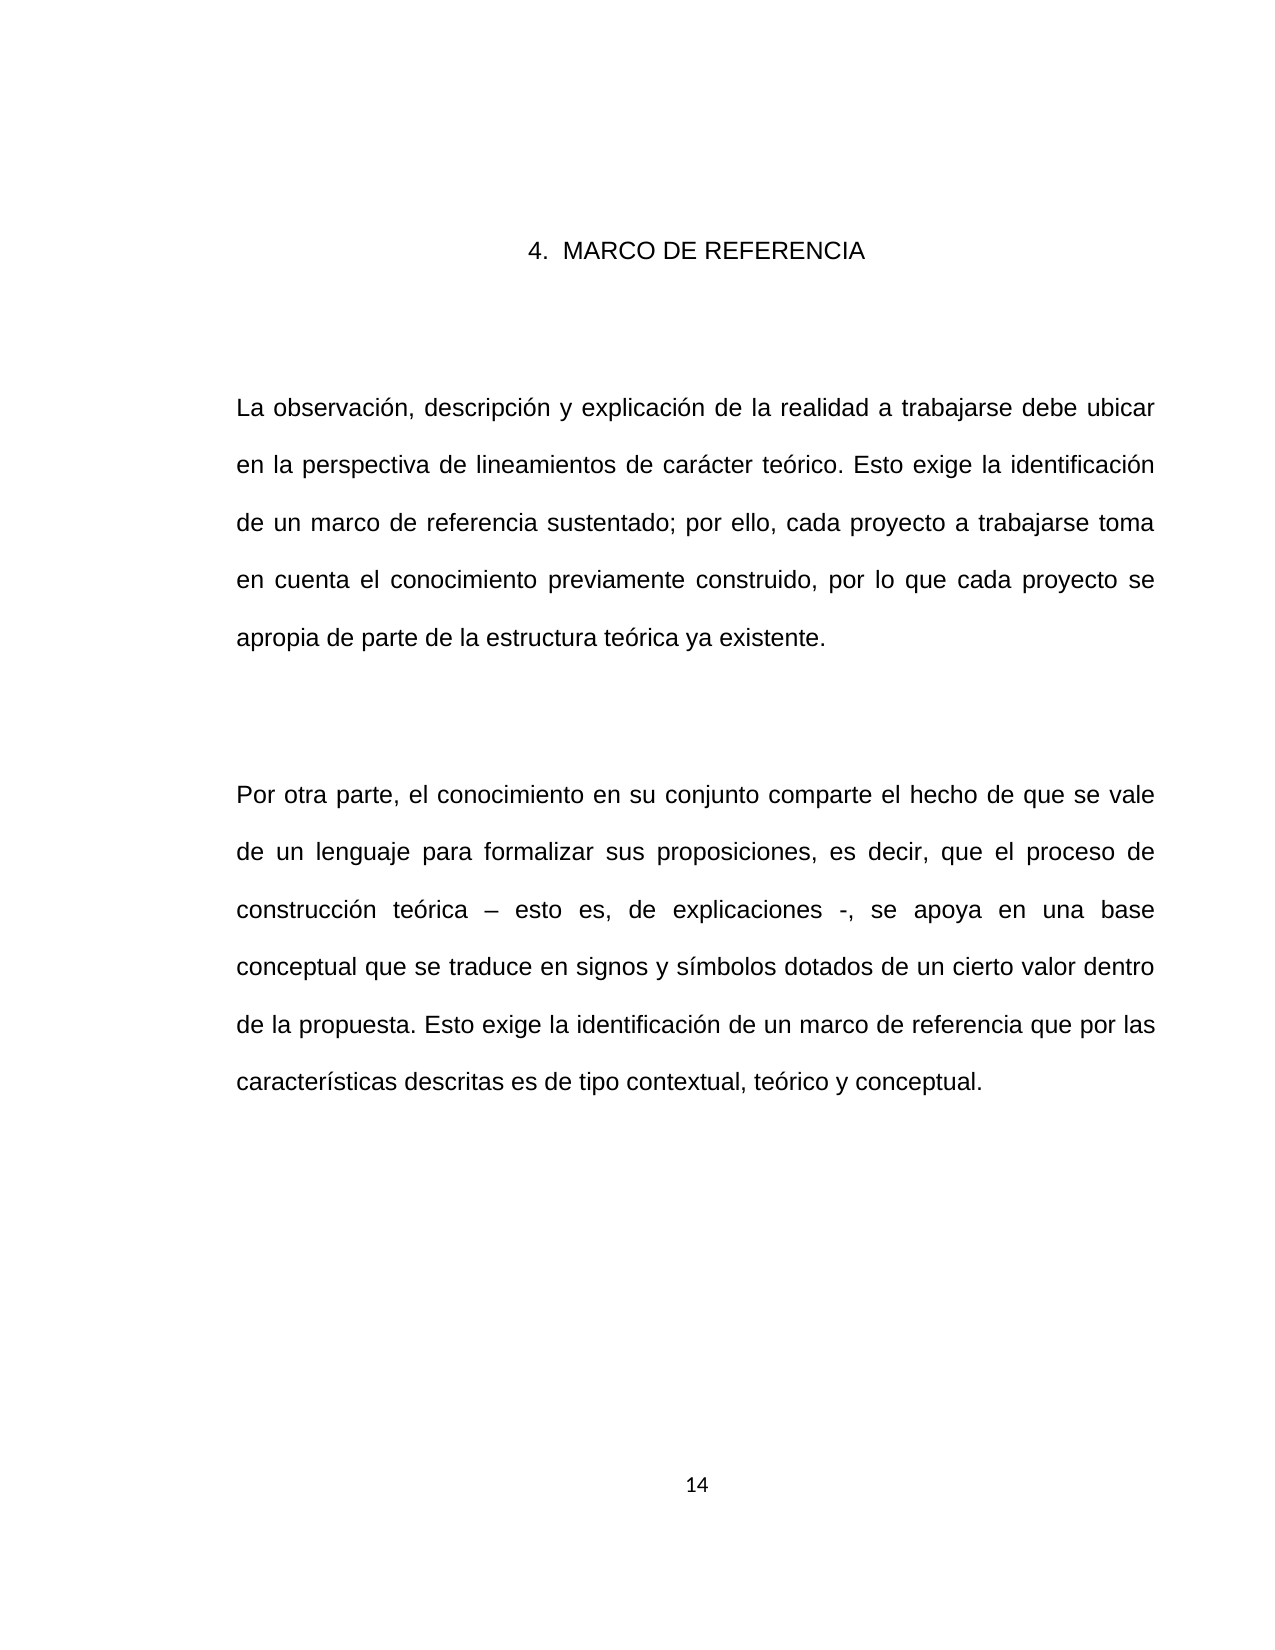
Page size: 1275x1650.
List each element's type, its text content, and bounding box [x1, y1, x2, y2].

text 4. MARCO DE REFERENCIA [236, 236, 1157, 265]
text Por otra parte, el conocimiento en su conjunto comparte el hecho de que se vale de un lenguaje para formalizar sus proposiciones, es decir, que el proceso de construcción teórica – esto es, de explicaciones -, se apoya en una base conceptual que se traduce en signos y símbolos dotados de un cierto valor dentro de la propuesta. Esto exige la identificación de un marco de referencia que por las características descritas es de tipo contextual, teórico y conceptual. [236, 779, 1157, 1096]
text La observación, descripción y explicación de la realidad a trabajarse debe ubicar en la perspectiva de lineamientos de carácter teórico. Esto exige la identificación de un marco de referencia sustentado; por ello, cada proyecto a trabajarse toma en cuenta el conocimiento previamente construido, por lo que cada proyecto se apropia de parte de la estructura teórica ya existente. [236, 393, 1157, 652]
